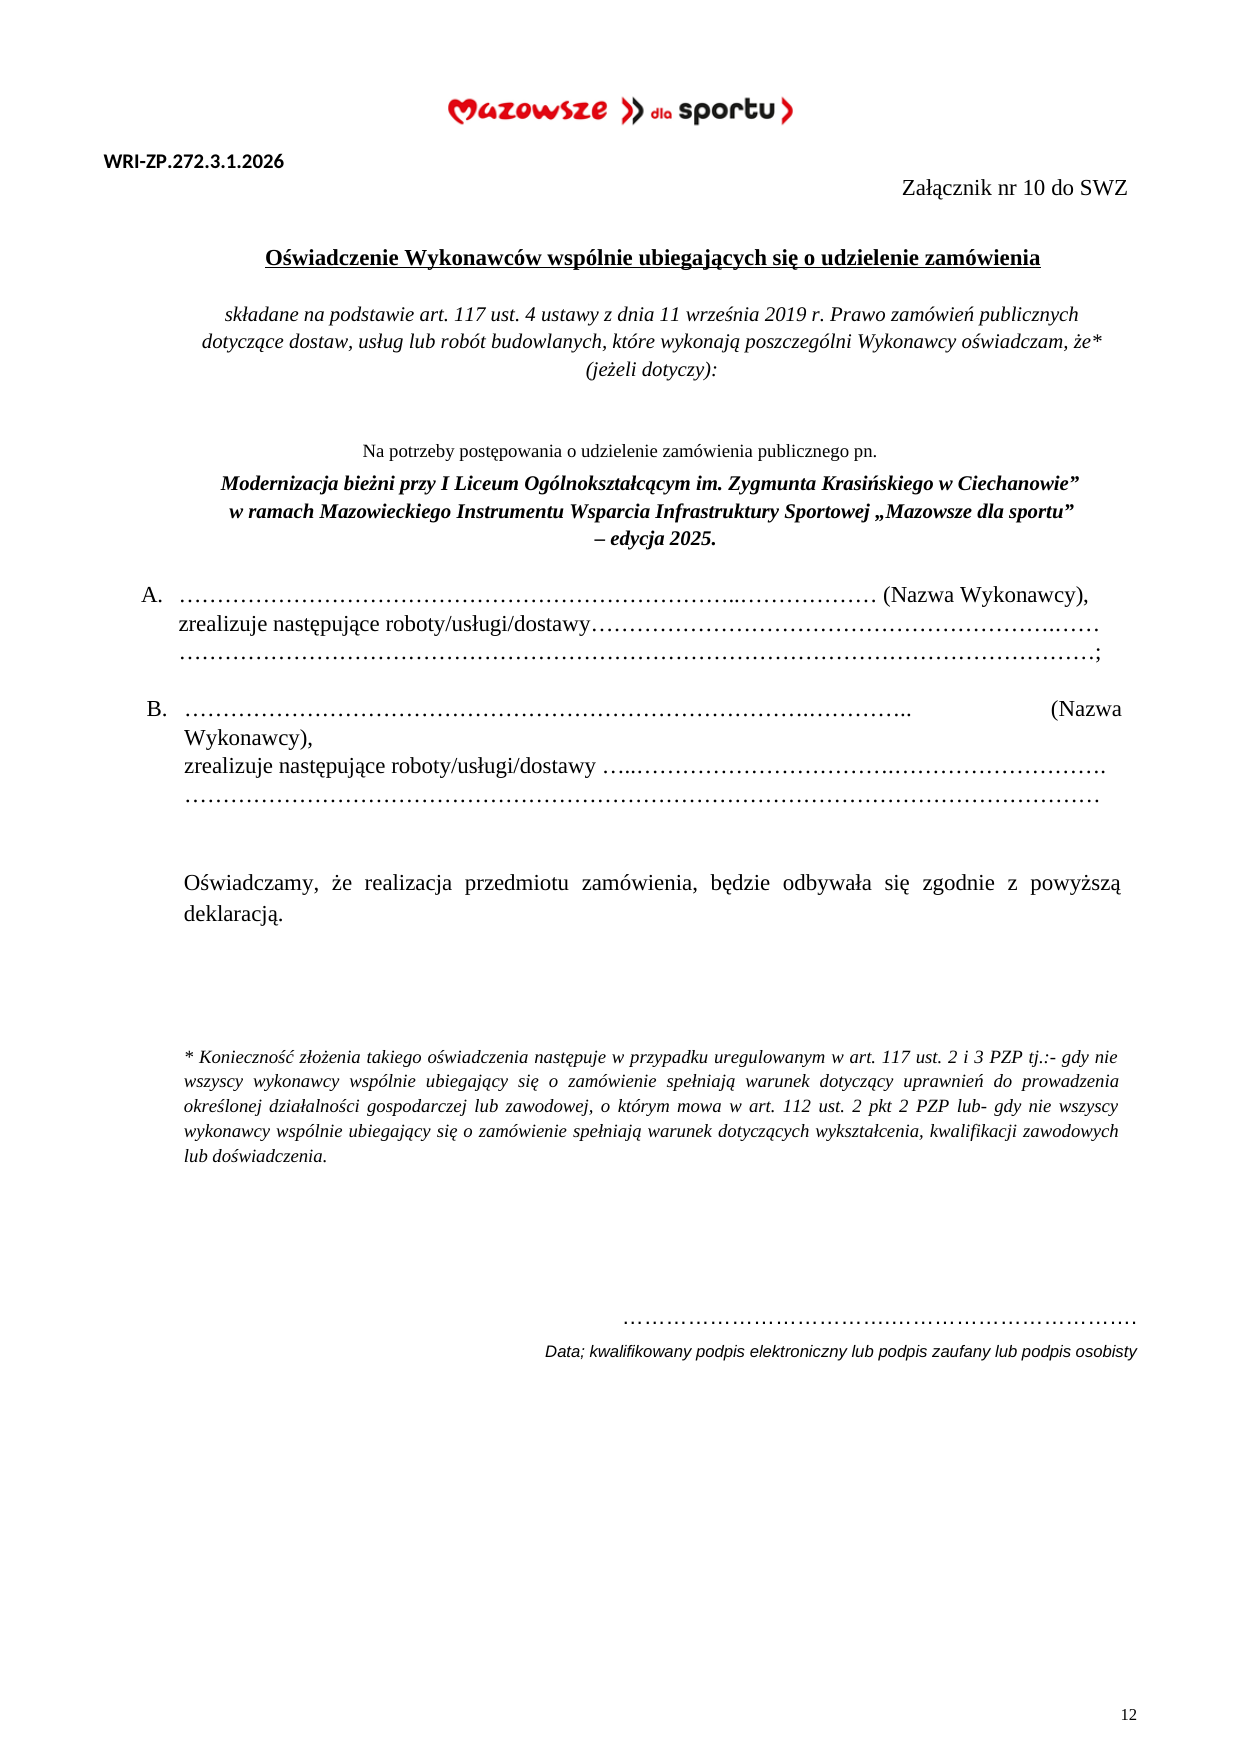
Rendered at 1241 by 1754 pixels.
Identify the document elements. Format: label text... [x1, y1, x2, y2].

text Modernizacja bieżni przy I Liceum Ogólnokształcącym im. Zygmunta Krasińskiego w Ciechanowie” w ramach Mazowieckiego Instrumentu Wsparcia Infrastruktury Sportowej „Mazowsze dla sportu” [184, 471, 1122, 523]
text – edycja 2025. [184, 526, 1122, 550]
list ………………………………………………………………..……………… (Nazwa Wykonawcy), [141, 582, 1122, 608]
text składane na podstawie art. 117 ust. 4 ustawy z dnia 11 września 2019 r. Prawo zamówień publicznych dotyczące dostaw, usług lub robót budowlanych, które wykonają poszczególni Wykonawcy oświadczam, że* (jeżeli dotyczy): [184, 302, 1122, 381]
list ……………………………………………………………………….………….. (Nazwa Wykonawcy), [146, 695, 1122, 750]
text Oświadczenie Wykonawców wspólnie ubiegających się o udzielenie zamówienia [184, 244, 1122, 270]
list zrealizuje następujące roboty/usługi/dostawy …..…………………………….………………………. [184, 752, 1122, 778]
text Data; kwalifikowany podpis elektroniczny lub podpis zaufany lub podpis osobisty [103, 1341, 1137, 1361]
picture [425, 73, 816, 149]
text * Konieczność złożenia takiego oświadczenia następuje w przypadku uregulowanym w art. 117 ust. 2 i 3 PZP tj.:- gdy nie wszyscy wykonawcy wspólnie ubiegający się o zamówienie spełniają warunek dotyczący uprawnień do prowadzenia określonej działalności gospodarczej lub zawodowej, o którym mowa w art. 112 ust. 2 pkt 2 PZP lub- gdy nie wszyscy wykonawcy wspólnie ubiegający się o zamówienie spełniają warunek dotyczących wykształcenia, kwalifikacji zawodowych lub doświadczenia. [184, 1046, 1122, 1166]
text Oświadczamy, że realizacja przedmiotu zamówienia, będzie odbywała się zgodnie z powyższą deklaracją. [184, 869, 1122, 926]
list …………………………………………………………………………………………………………; [178, 638, 1122, 665]
text Na potrzeby postępowania o udzielenie zamówienia publicznego pn. [103, 440, 1137, 461]
list ………………………………………………………………………………………………………… [184, 781, 1122, 807]
list zrealizuje następujące roboty/usługi/dostawy…………………………………………………….…… [178, 610, 1122, 636]
text Załącznik nr 10 do SWZ [103, 174, 1137, 200]
text ……………………………….……………………………. [103, 1304, 1137, 1329]
